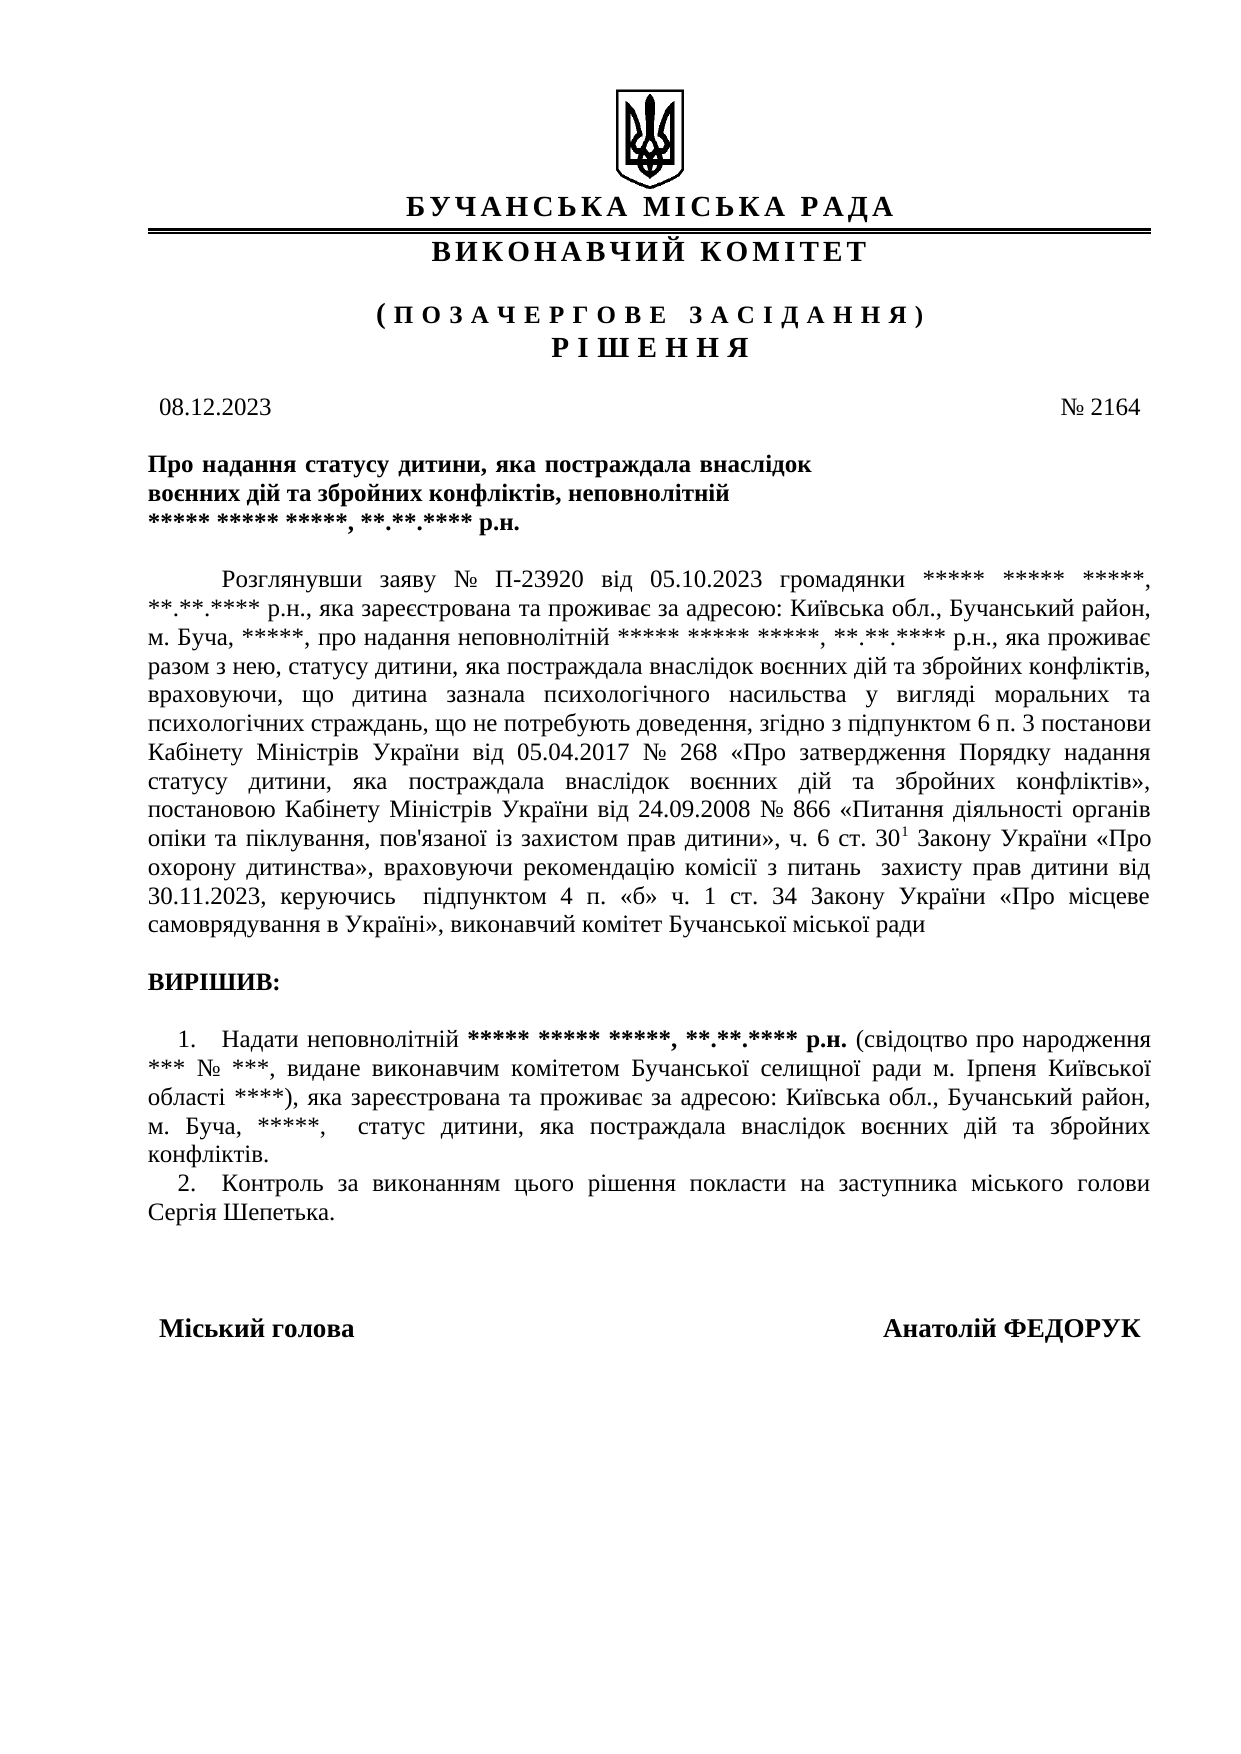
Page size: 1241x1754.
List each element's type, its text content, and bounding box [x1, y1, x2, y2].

table_header Міський голова [148, 1312, 649, 1343]
list Контроль за виконанням цього рішення покласти на заступника міського голови Сергія Шепетька. [148, 1168, 1152, 1226]
list Надати неповнолітній ***** ***** *****, **.**.**** р.н. (свідоцтво про народження *** № ***, видане виконавчим комітетом Бучанської селищної ради м. Ірпеня Київської області ****), яка зареєстрована та проживає за адресою: Київська обл., Бучанський район, м. Буча, *****, статус дитини, яка постраждала внаслідок воєнних дій та збройних конфліктів. [148, 1024, 1152, 1168]
picture [614, 88, 685, 189]
text БУЧАНСЬКА МІСЬКА РАДА [148, 189, 1152, 223]
table_header 08.12.2023 [148, 392, 650, 421]
text Розглянувши заяву № П-23920 від 05.10.2023 громадянки ***** ***** *****, **.**.**** р.н., яка зареєстрована та проживає за адресою: Київська обл., Бучанський район, м. Буча, *****, про надання неповнолітній ***** ***** *****, **.**.**** р.н., яка проживає разом з нею, статусу дитини, яка постраждала внаслідок воєнних дій та збройних конфліктів, враховуючи, що дитина зазнала психологічного насильства у вигляді моральних та психологічних страждань, що не потребують доведення, згідно з підпунктом 6 п. 3 постанови Кабінету Міністрів України від 05.04.2017 № 268 «Про затвердження Порядку надання статусу дитини, яка постраждала внаслідок воєнних дій та збройних конфліктів», постановою Кабінету Міністрів України від 24.09.2008 № 866 «Питання діяльності органів опіки та піклування, пов'язаної із захистом прав дитини», ч. 6 ст. 301 Закону України «Про охорону дитинства», враховуючи рекомендацію комісії з питань захисту прав дитини від 30.11.2023, керуючись підпунктом 4 п. «б» ч. 1 ст. 34 Закону України «Про місцеве самоврядування в Україні», виконавчий комітет Бучанської міської ради [148, 564, 1152, 938]
text РІШЕННЯ [148, 330, 1152, 363]
table_header Анатолій ФЕДОРУК [649, 1312, 1152, 1343]
text Про надання статусу дитини, яка постраждала внаслідок воєнних дій та збройних конфліктів, неповнолітній [148, 449, 812, 507]
text ***** ***** *****, **.**.**** р.н. [148, 507, 812, 536]
table_header ВИКОНАВЧИЙ КОМІТЕТ [148, 234, 1151, 296]
table_header № 2164 [650, 392, 1152, 421]
text (ПОЗАЧЕРГОВЕ ЗАСІДАННЯ) [148, 296, 1152, 330]
text ВИРІШИВ: [148, 967, 1152, 996]
